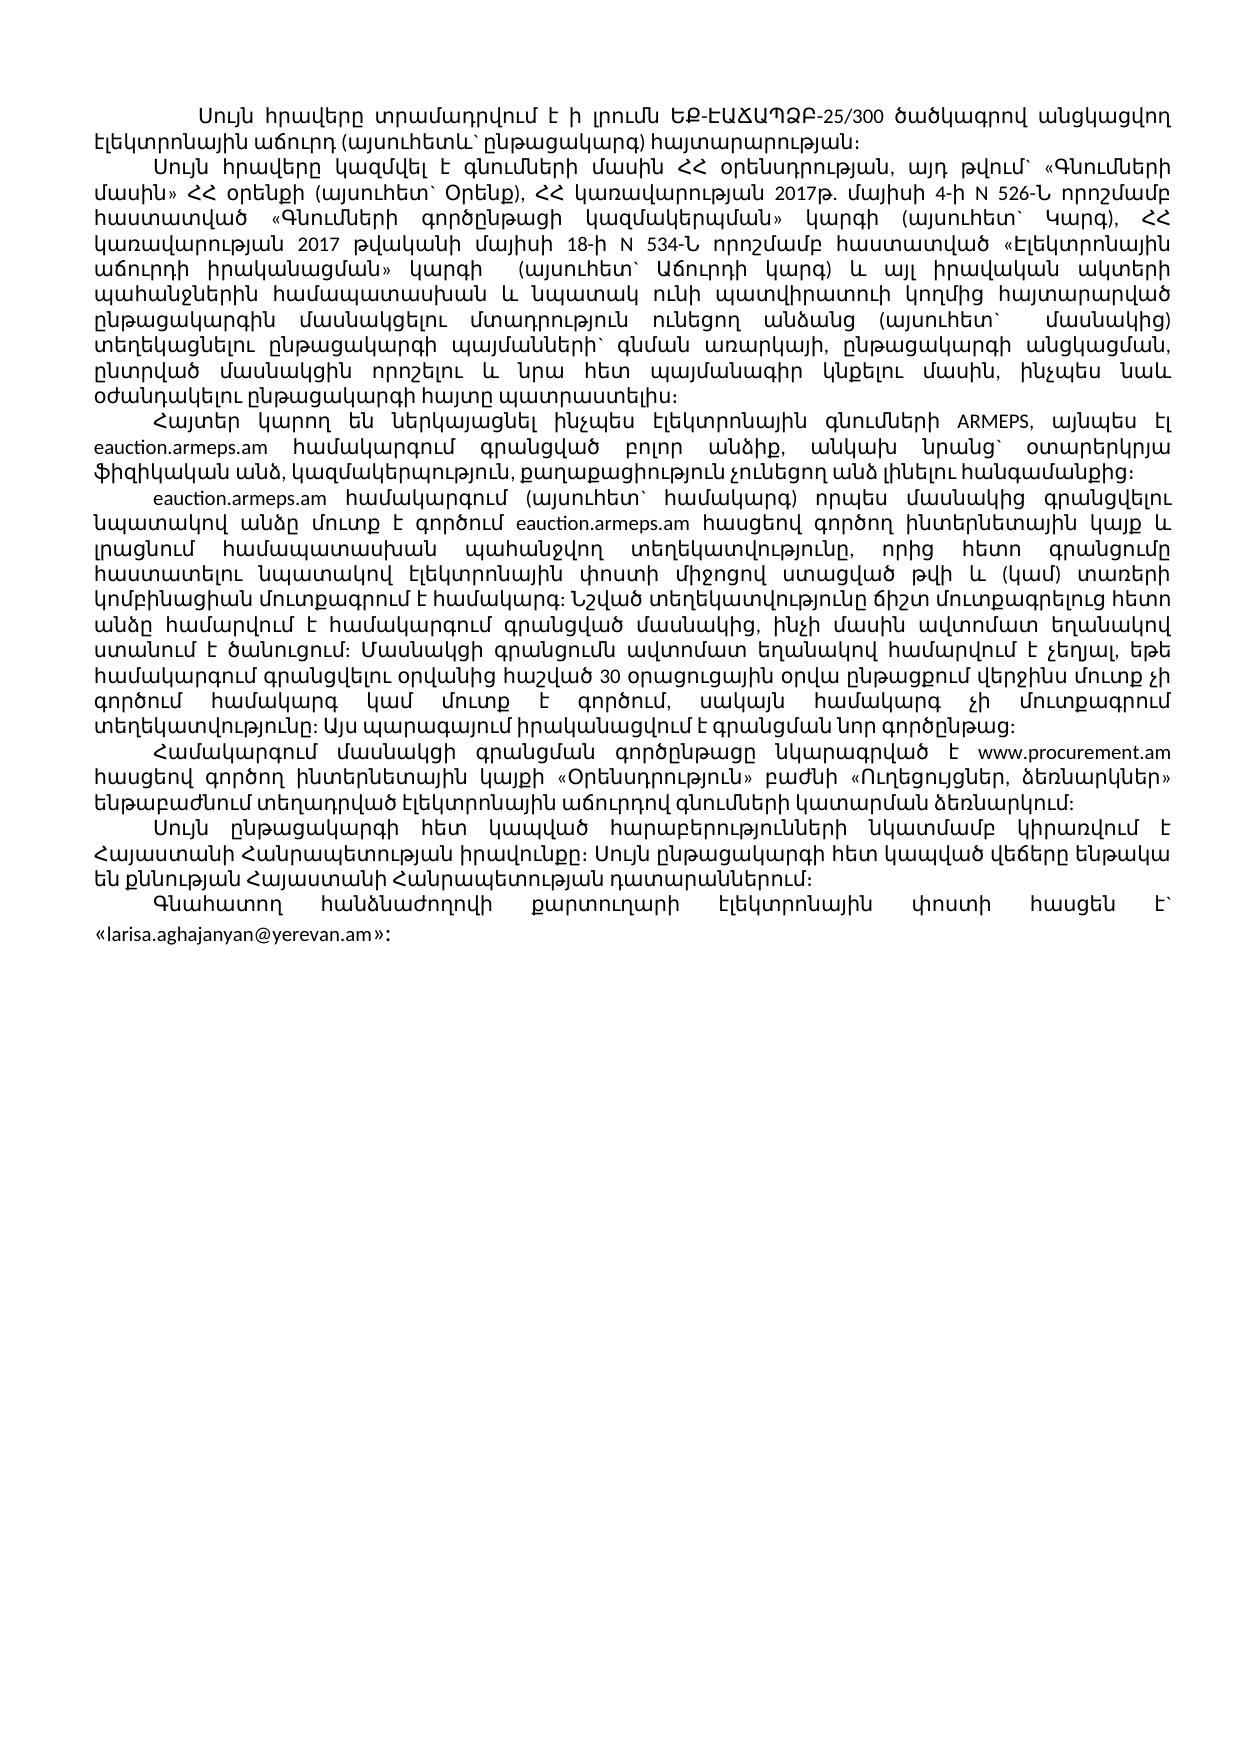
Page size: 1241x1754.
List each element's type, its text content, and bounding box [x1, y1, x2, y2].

text Սույն հրավերը տրամադրվում է ի լրումն ԵՔ-ԷԱՃԱՊՁԲ-25/300 ծածկագրով անցկացվող էլեկտրոնային աճուրդ (այսուհետև` ընթացակարգ) հայտարարության։ [94, 104, 1171, 154]
text Սույն ընթացակարգի հետ կապված հարաբերությունների նկատմամբ կիրառվում է Հայաստանի Հանրապետության իրավունքը։ Սույն ընթացակարգի հետ կապված վեճերը ենթակա են քննության Հայաստանի Հանրապետության դատարաններում։ [94, 815, 1171, 892]
text Համակարգում մասնակցի գրանցման գործընթացը նկարագրված է www.procurement.am հասցեով գործող ինտերնետային կայքի «Օրենսդրություն» բաժնի «Ուղեցույցներ, ձեռնարկներ» ենթաբաժնում տեղադրված էլեկտրոնային աճուրդով գնումների կատարման ձեռնարկում: [94, 739, 1171, 815]
text eauction.armeps.am համակարգում (այսուհետ` համակարգ) որպես մասնակից գրանցվելու նպատակով անձը մուտք է գործում eauction.armeps.am հասցեով գործող ինտերնետային կայք և լրացնում համապատասխան պահանջվող տեղեկատվությունը, որից հետո գրանցումը հաստատելու նպատակով էլեկտրոնային փոստի միջոցով ստացված թվի և (կամ) տառերի կոմբինացիան մուտքագրում է համակարգ: Նշված տեղեկատվությունը ճիշտ մուտքագրելուց հետո անձը համարվում է համակարգում գրանցված մասնակից, ինչի մասին ավտոմատ եղանակով ստանում է ծանուցում: Մասնակցի գրանցումն ավտոմատ եղանակով համարվում է չեղյալ, եթե համակարգում գրանցվելու օրվանից հաշված 30 օրացուցային օրվա ընթացքում վերջինս մուտք չի գործում համակարգ կամ մուտք է գործում, սակայն համակարգ չի մուտքագրում տեղեկատվությունը: Այս պարագայում իրականացվում է գրանցման նոր գործընթաց: [94, 485, 1171, 739]
text Սույն հրավերը կազմվել է գնումների մասին ՀՀ օրենսդրության, այդ թվում` «Գնումների մասին» ՀՀ օրենքի (այսուհետ` Օրենք), ՀՀ կառավարության 2017թ. մայիսի 4-ի N 526-Ն որոշմամբ հաստատված «Գնումների գործընթացի կազմակերպման» կարգի (այսուհետ` Կարգ), ՀՀ կառավարության 2017 թվականի մայիսի 18-ի N 534-Ն որոշմամբ հաստատված «Էլեկտրոնային աճուրդի իրականացման» կարգի (այսուհետ` Աճուրդի կարգ) և այլ իրավական ակտերի պահանջներին համապատասխան և նպատակ ունի պատվիրատուի կողմից հայտարարված ընթացակարգին մասնակցելու մտադրություն ունեցող անձանց (այսուհետ` մասնակից) տեղեկացնելու ընթացակարգի պայմանների` գնման առարկայի, ընթացակարգի անցկացման, ընտրված մասնակցին որոշելու և նրա հետ պայմանագիր կնքելու մասին, ինչպես նաև օժանդակելու ընթացակարգի հայտը պատրաստելիս։ [94, 154, 1171, 409]
text Գնահատող հանձնաժողովի քարտուղարի էլեկտրոնային փոստի հասցեն է` «larisa.aghajanyan@yerevan.am»: [94, 892, 1171, 948]
text Հայտեր կարող են ներկայացնել ինչպես էլեկտրոնային գնումների ARMEPS, այնպես էլ eauction.armeps.am համակարգում գրանցված բոլոր անձիք, անկախ նրանց` օտարերկրյա ֆիզիկական անձ, կազմակերպություն, քաղաքացիություն չունեցող անձ լինելու հանգամանքից։ [94, 409, 1171, 485]
